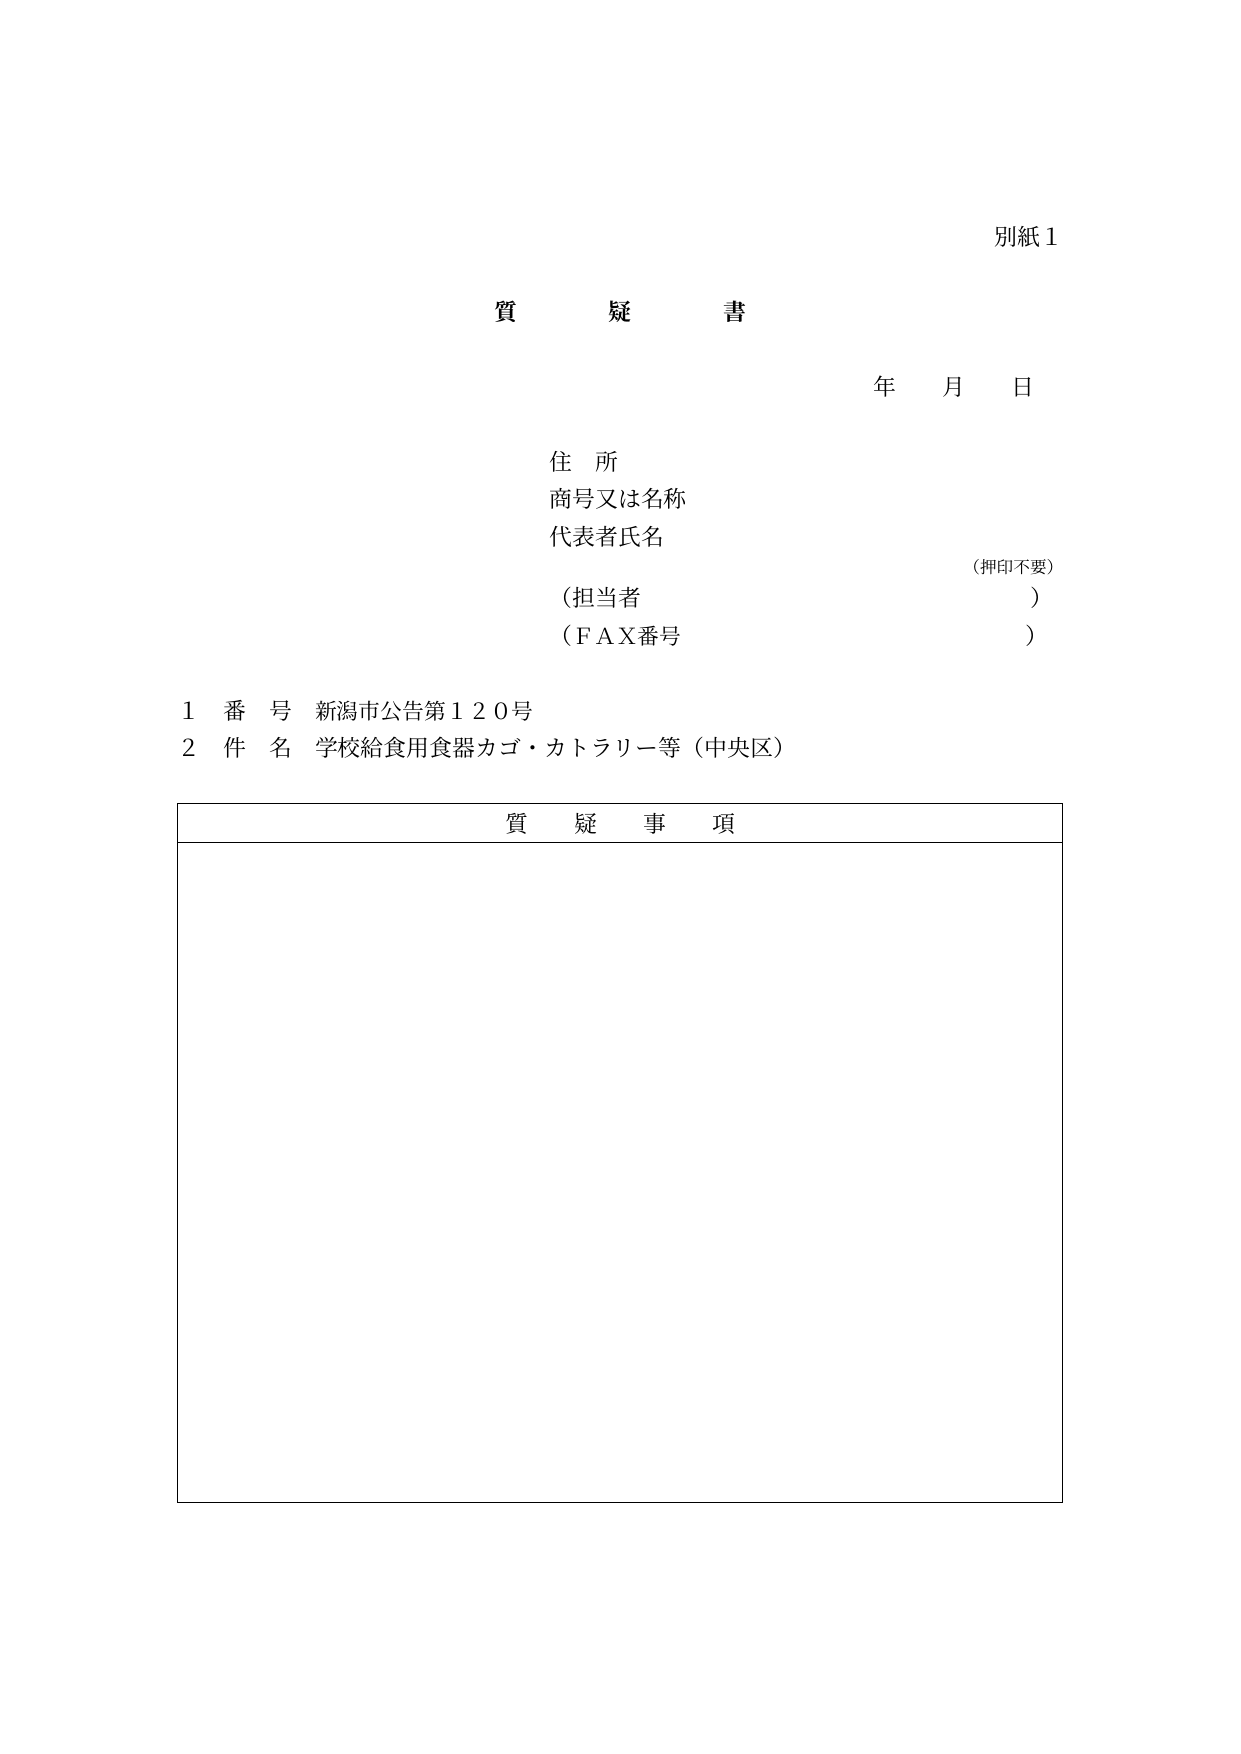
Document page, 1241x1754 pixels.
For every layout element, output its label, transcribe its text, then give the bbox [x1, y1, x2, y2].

text ２ 件 名 学校給食用食器カゴ・カトラリー等（中央区） [177, 728, 1063, 766]
text （押印不要） [571, 554, 1063, 578]
table_header 質 疑 事 項 [178, 804, 1062, 842]
text 年 月 日 [177, 367, 1034, 404]
text （担当者 ） [549, 578, 1063, 616]
text 別紙１ [199, 217, 1063, 254]
table_cell [178, 843, 1062, 1502]
text 代表者氏名 [549, 517, 1063, 554]
text 質 疑 書 [177, 292, 1063, 329]
text 住 所 [549, 442, 1063, 479]
text 商号又は名称 [549, 479, 1063, 517]
text （ＦＡＸ番号 ） [549, 616, 1063, 653]
text １ 番 号 新潟市公告第１２０号 [177, 691, 1063, 728]
